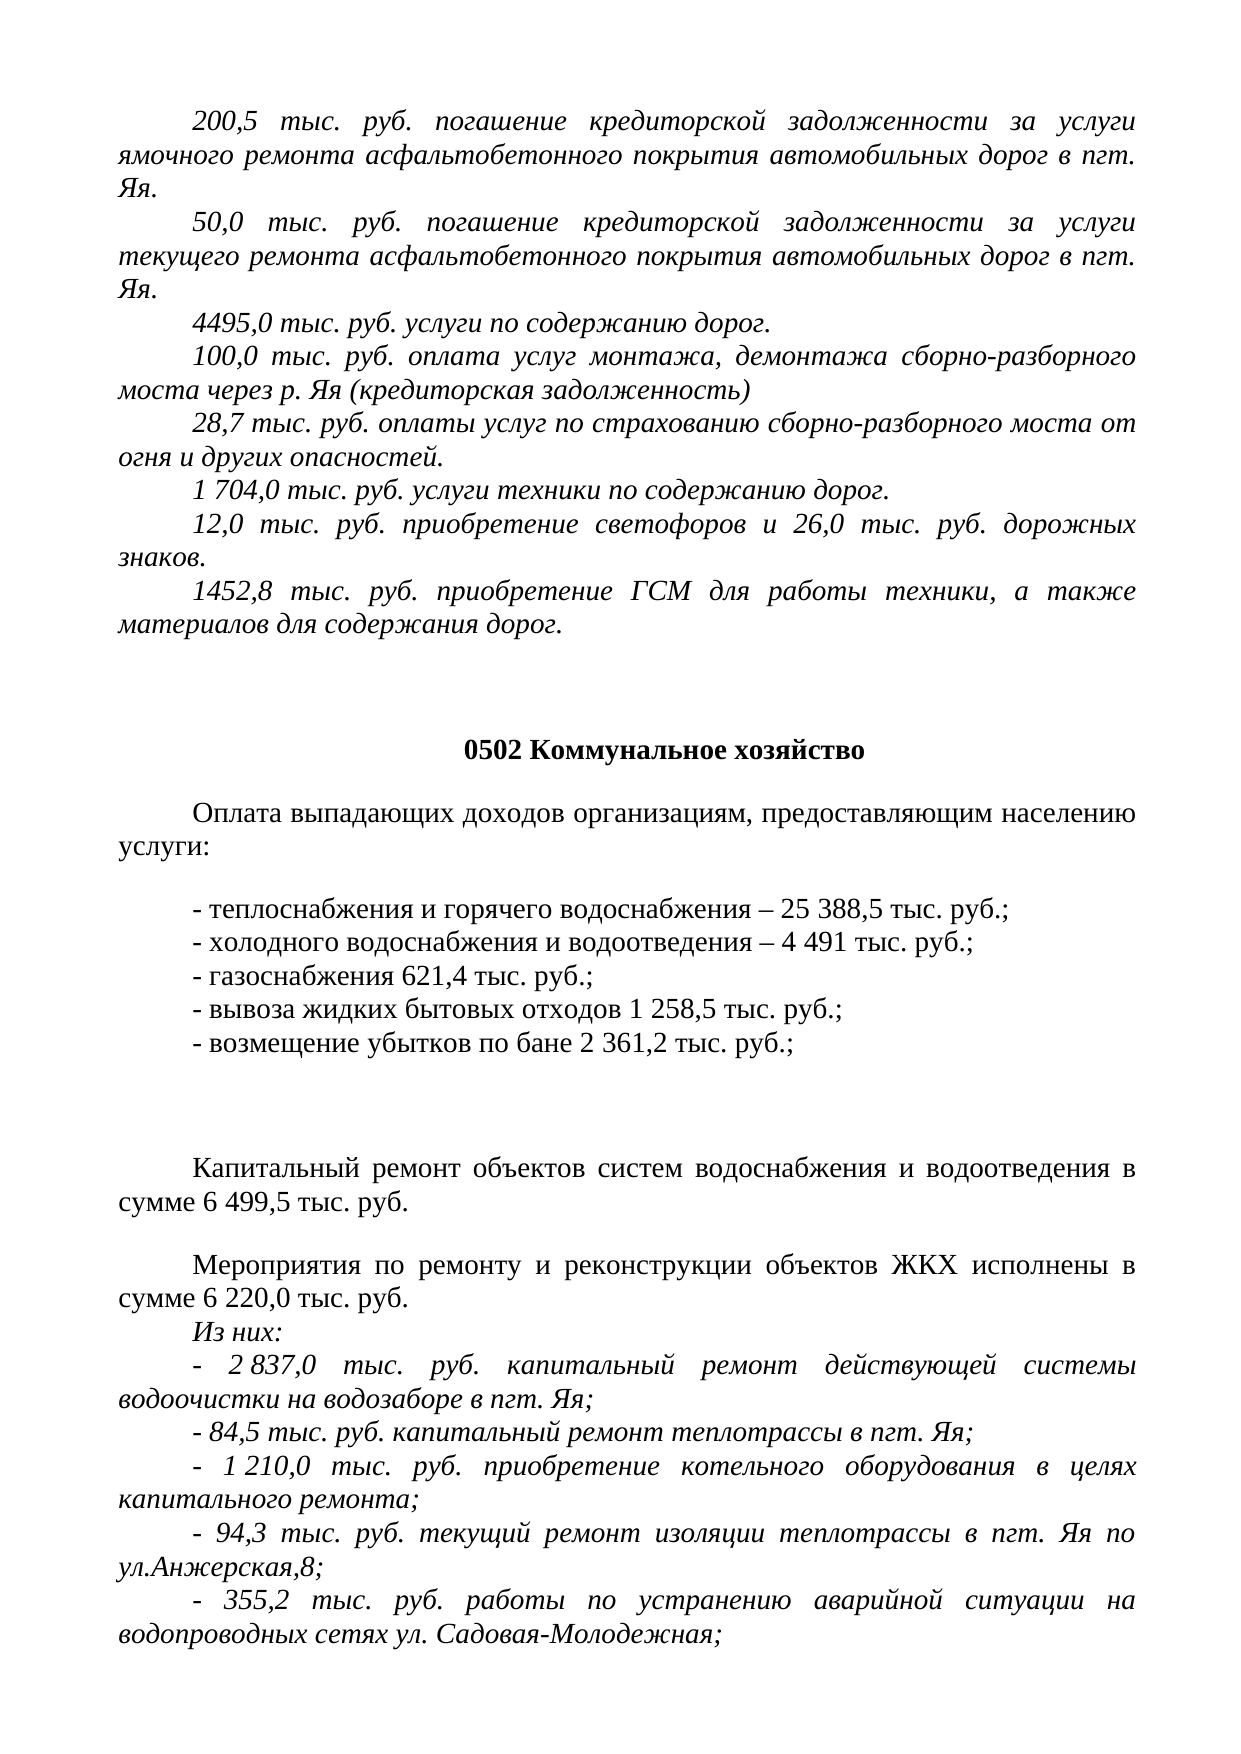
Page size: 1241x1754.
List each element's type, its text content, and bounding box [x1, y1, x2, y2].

text - 84,5 тыс. руб. капитальный ремонт теплотрассы в пгт. Яя; [118, 1414, 1137, 1448]
text Оплата выпадающих доходов организациям, предоставляющим населению услуги: [118, 795, 1137, 862]
text 50,0 тыс. руб. погашение кредиторской задолженности за услуги текущего ремонта асфальтобетонного покрытия автомобильных дорог в пгт. Яя. [118, 204, 1137, 305]
text Мероприятия по ремонту и реконструкции объектов ЖКХ исполнены в сумме 6 220,0 тыс. руб. [118, 1247, 1137, 1314]
text 12,0 тыс. руб. приобретение светофоров и 26,0 тыс. руб. дорожных знаков. [118, 506, 1137, 573]
text 200,5 тыс. руб. погашение кредиторской задолженности за услуги ямочного ремонта асфальтобетонного покрытия автомобильных дорог в пгт. Яя. [118, 103, 1137, 204]
text - 1 210,0 тыс. руб. приобретение котельного оборудования в целях капитального ремонта; [118, 1448, 1137, 1515]
text - 94,3 тыс. руб. текущий ремонт изоляции теплотрассы в пгт. Яя по ул.Анжерская,8; [118, 1515, 1137, 1582]
text - 2 837,0 тыс. руб. капитальный ремонт действующей системы водоочистки на водозаборе в пгт. Яя; [118, 1347, 1137, 1414]
text 0502 Коммунальное хозяйство [118, 732, 1137, 766]
text - газоснабжения 621,4 тыс. руб.; [118, 958, 1137, 992]
text Из них: [118, 1314, 1137, 1347]
text 1452,8 тыс. руб. приобретение ГСМ для работы техники, а также материалов для содержания дорог. [118, 573, 1137, 640]
text 28,7 тыс. руб. оплаты услуг по страхованию сборно-разборного моста от огня и других опасностей. [118, 405, 1137, 472]
text 1 704,0 тыс. руб. услуги техники по содержанию дорог. [118, 472, 1137, 506]
text - холодного водоснабжения и водоотведения – 4 491 тыс. руб.; [118, 924, 1137, 958]
text - вывоза жидких бытовых отходов 1 258,5 тыс. руб.; [118, 992, 1137, 1025]
text - возмещение убытков по бане 2 361,2 тыс. руб.; [118, 1025, 1137, 1059]
text - 355,2 тыс. руб. работы по устранению аварийной ситуации на водопроводных сетях ул. Садовая-Молодежная; [118, 1582, 1137, 1649]
text 4495,0 тыс. руб. услуги по содержанию дорог. [118, 305, 1137, 338]
text - теплоснабжения и горячего водоснабжения – 25 388,5 тыс. руб.; [118, 891, 1137, 924]
text Капитальный ремонт объектов систем водоснабжения и водоотведения в сумме 6 499,5 тыс. руб. [118, 1151, 1137, 1218]
text 100,0 тыс. руб. оплата услуг монтажа, демонтажа сборно-разборного моста через р. Яя (кредиторская задолженность) [118, 338, 1137, 405]
